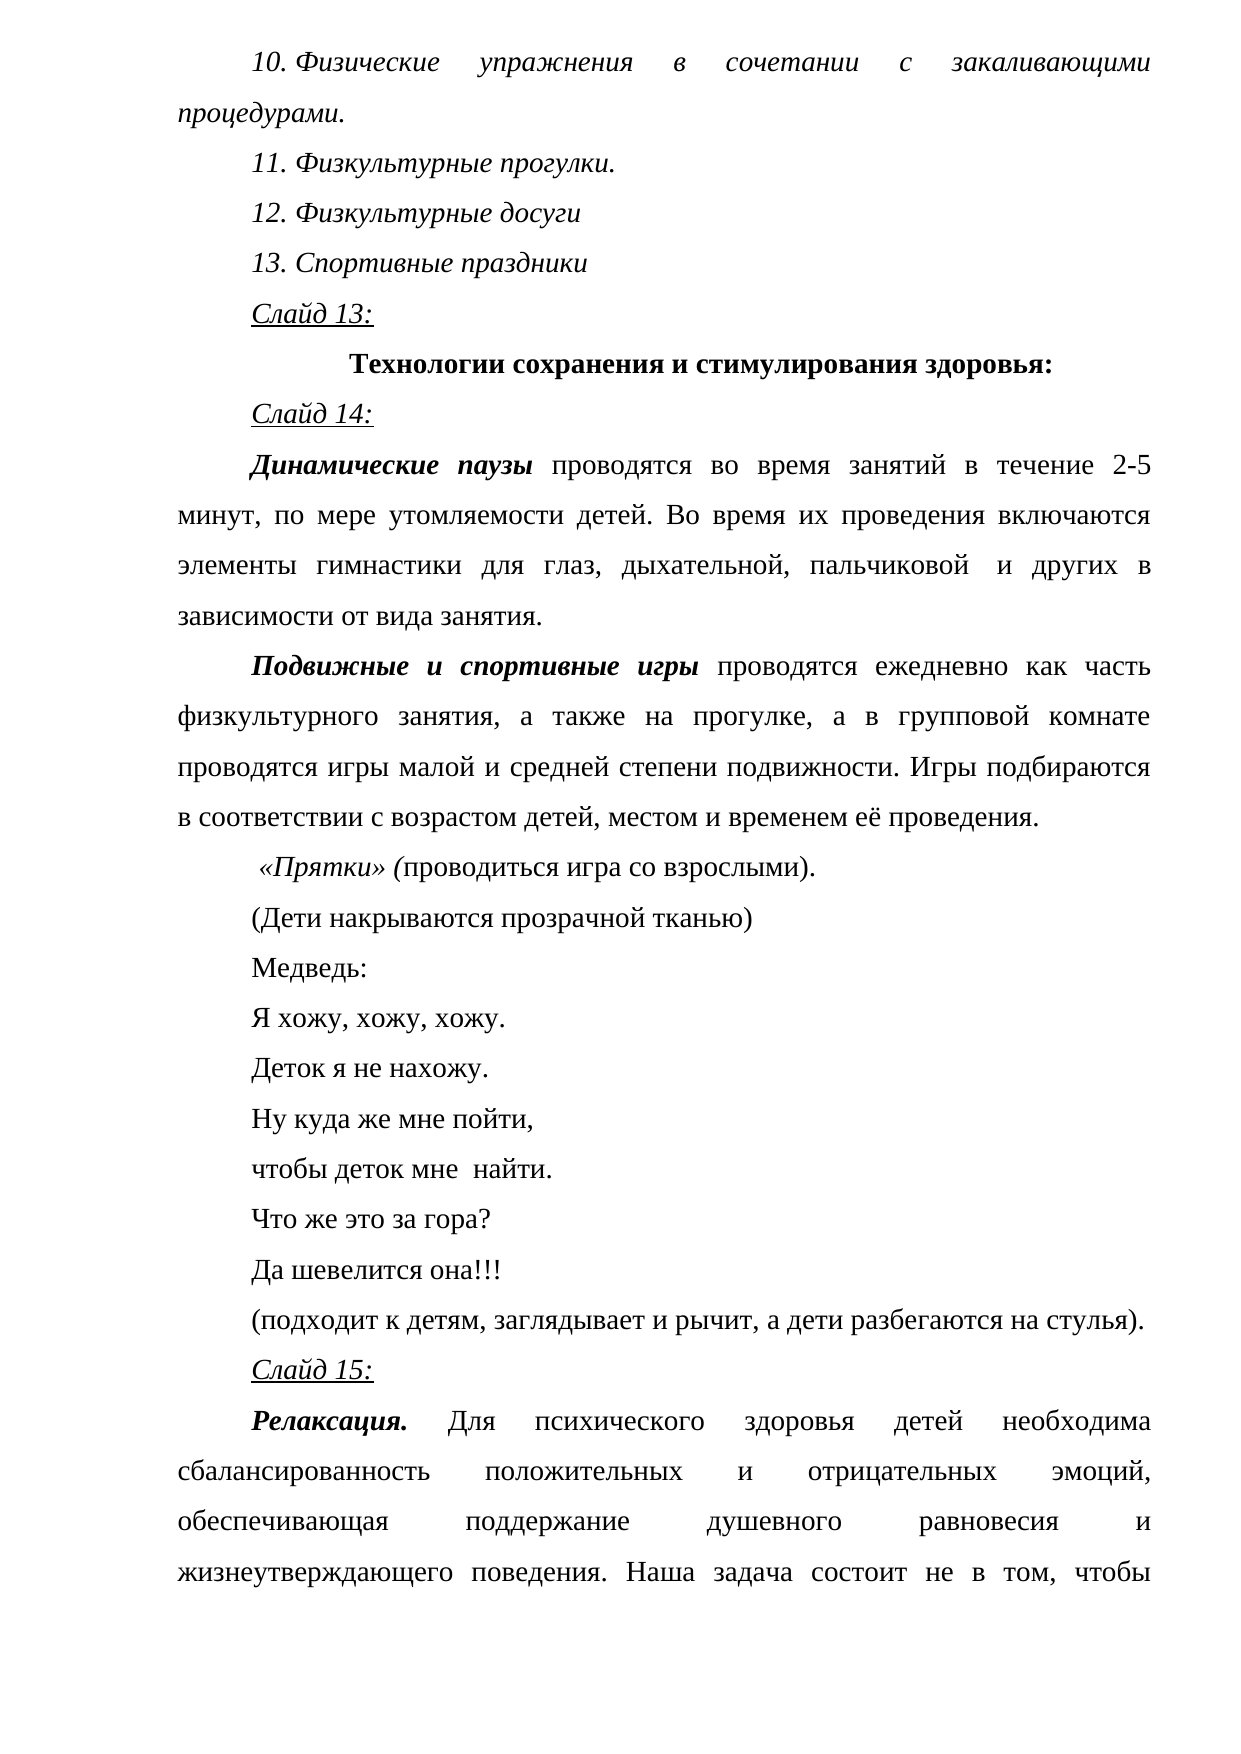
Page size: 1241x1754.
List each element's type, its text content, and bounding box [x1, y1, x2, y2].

text Технологии сохранения и стимулирования здоровья: [177, 346, 1152, 380]
text Слайд 13: [177, 296, 1152, 329]
text Что же это за гора? [177, 1202, 1152, 1235]
text Слайд 15: [177, 1352, 1152, 1386]
text 10. Физические упражнения в сочетании с закаливающими процедурами. [177, 44, 1152, 128]
text (подходит к детям, заглядывает и рычит, а дети разбегаются на стулья). [177, 1302, 1152, 1336]
text (Дети накрываются прозрачной тканью) [177, 900, 1152, 933]
text «Прятки» (проводиться игра со взрослыми). [177, 849, 1152, 883]
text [177, 1403, 1152, 1587]
text Деток я не нахожу. [177, 1051, 1152, 1084]
text Слайд 14: [177, 397, 1152, 430]
text 13. Спортивные праздники [177, 246, 1152, 279]
text чтобы деток мне найти. [177, 1151, 1152, 1185]
text Ну куда же мне пойти, [177, 1101, 1152, 1134]
text Медведь: [177, 950, 1152, 983]
text 11. Физкультурные прогулки. [177, 145, 1152, 178]
text Подвижные и спортивные игры проводятся ежедневно как часть физкультурного занятия, а также на прогулке, а в групповой комнате проводятся игры малой и средней степени подвижности. Игры подбираются в соответствии с возрастом детей, местом и временем её проведения. [177, 648, 1152, 833]
text Я хожу, хожу, хожу. [177, 1000, 1152, 1034]
text Динамические паузы проводятся во время занятий в течение 2-5 минут, по мере утомляемости детей. Во время их проведения включаются элементы гимнастики для глаз, дыхательной, пальчиковой и других в зависимости от вида занятия. [177, 447, 1152, 631]
text 12. Физкультурные досуги [177, 195, 1152, 229]
text Да шевелится она!!! [177, 1252, 1152, 1285]
